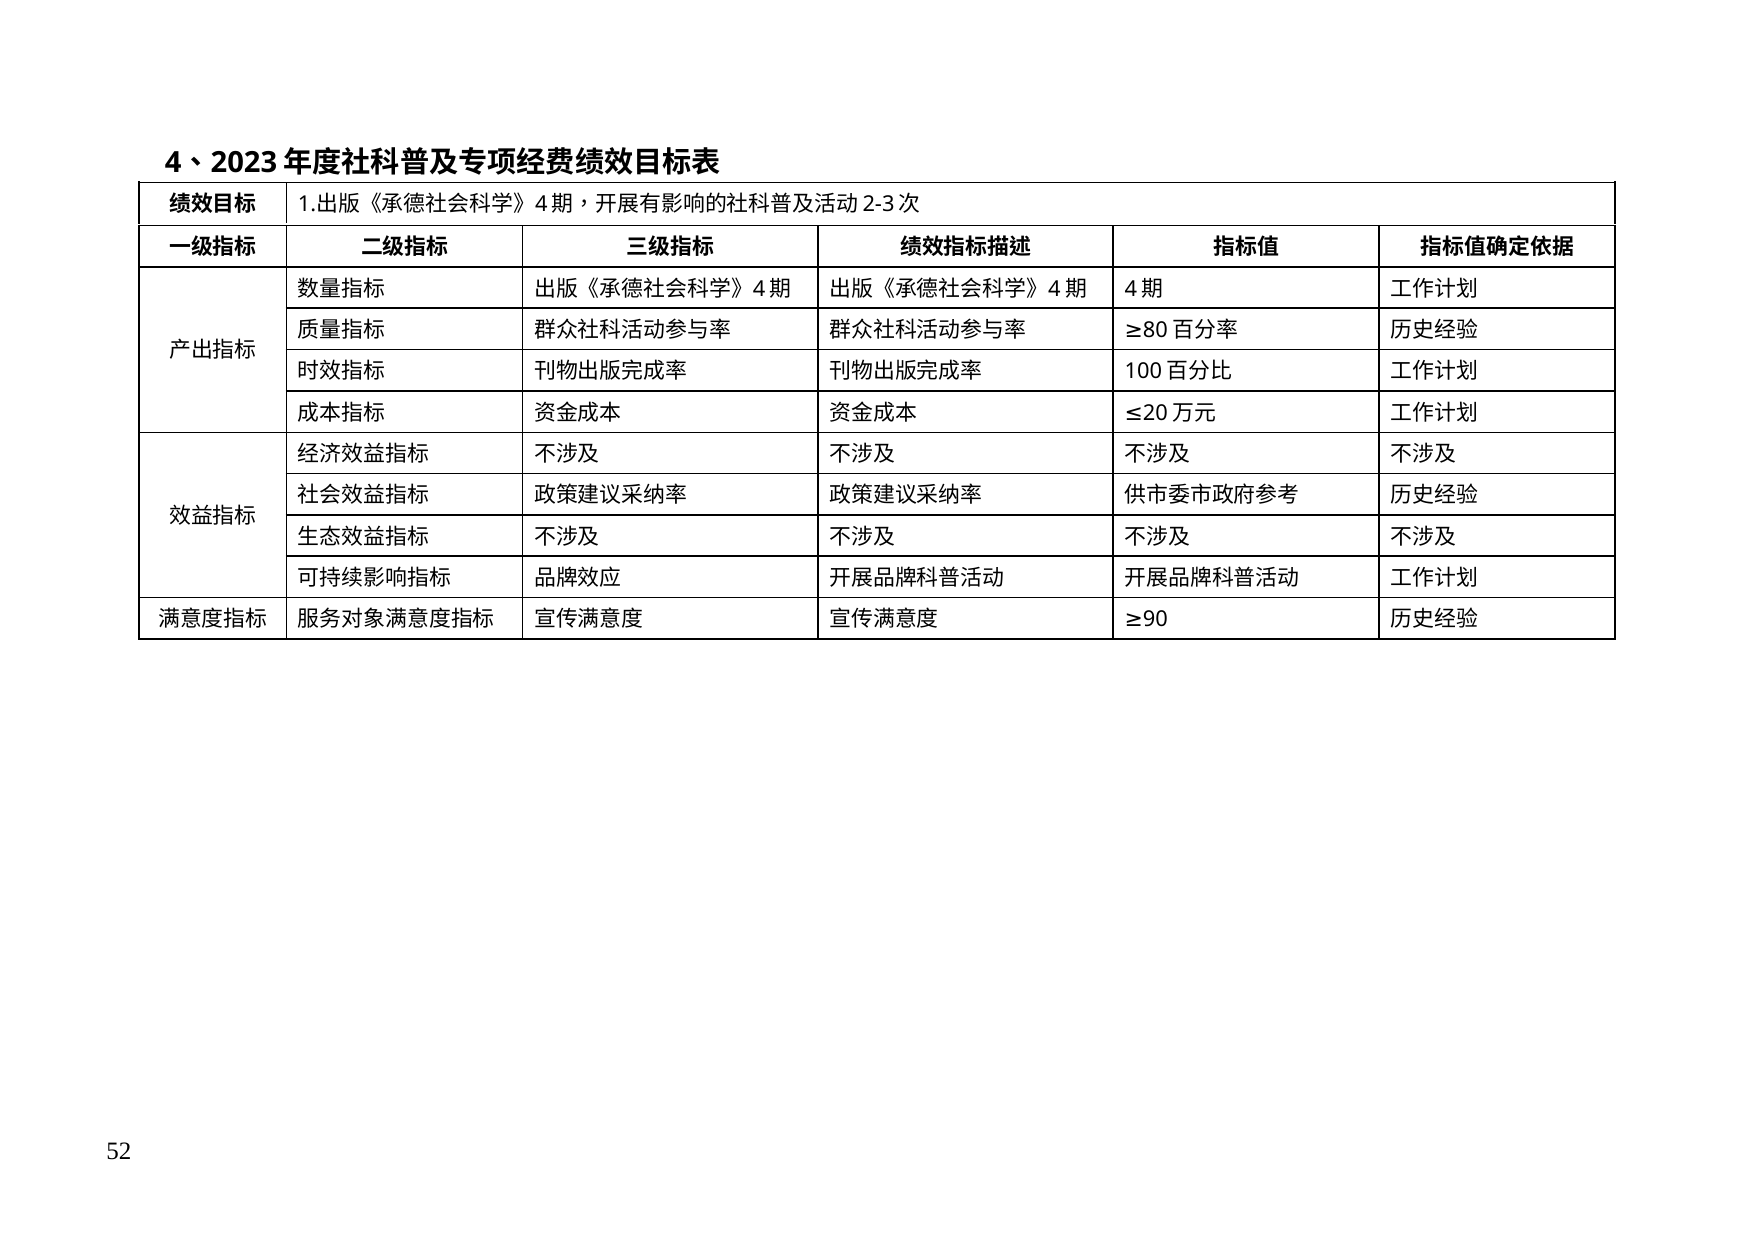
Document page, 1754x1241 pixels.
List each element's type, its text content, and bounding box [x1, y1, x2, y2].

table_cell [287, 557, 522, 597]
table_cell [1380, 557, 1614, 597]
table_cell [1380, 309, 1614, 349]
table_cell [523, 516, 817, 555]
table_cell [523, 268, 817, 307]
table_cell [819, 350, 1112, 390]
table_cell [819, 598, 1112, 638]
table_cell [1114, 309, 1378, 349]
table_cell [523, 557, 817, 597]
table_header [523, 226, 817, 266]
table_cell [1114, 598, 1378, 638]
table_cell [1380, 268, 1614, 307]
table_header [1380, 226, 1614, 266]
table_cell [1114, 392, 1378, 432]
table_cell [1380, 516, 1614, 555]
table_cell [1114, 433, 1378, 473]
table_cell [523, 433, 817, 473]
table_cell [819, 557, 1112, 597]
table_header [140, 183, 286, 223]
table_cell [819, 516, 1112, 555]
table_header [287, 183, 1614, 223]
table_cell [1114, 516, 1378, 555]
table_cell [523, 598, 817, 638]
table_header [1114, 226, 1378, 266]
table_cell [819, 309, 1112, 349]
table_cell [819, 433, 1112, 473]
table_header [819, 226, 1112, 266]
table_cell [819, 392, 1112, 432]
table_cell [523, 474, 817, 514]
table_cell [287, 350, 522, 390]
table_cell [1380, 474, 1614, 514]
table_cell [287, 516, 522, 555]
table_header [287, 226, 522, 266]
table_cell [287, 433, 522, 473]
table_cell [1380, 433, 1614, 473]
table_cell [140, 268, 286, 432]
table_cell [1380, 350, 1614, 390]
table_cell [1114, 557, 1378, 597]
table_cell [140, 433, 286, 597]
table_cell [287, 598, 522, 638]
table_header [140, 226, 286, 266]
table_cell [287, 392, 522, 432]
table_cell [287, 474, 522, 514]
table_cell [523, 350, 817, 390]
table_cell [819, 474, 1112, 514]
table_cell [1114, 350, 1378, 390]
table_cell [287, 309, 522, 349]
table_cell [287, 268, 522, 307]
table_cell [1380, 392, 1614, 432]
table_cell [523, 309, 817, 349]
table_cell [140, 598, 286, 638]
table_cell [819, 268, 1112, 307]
text 4、2023年度社科普及专项经费绩效目标表 [106, 142, 1648, 181]
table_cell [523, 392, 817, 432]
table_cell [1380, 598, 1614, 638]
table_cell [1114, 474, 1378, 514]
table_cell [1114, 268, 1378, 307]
